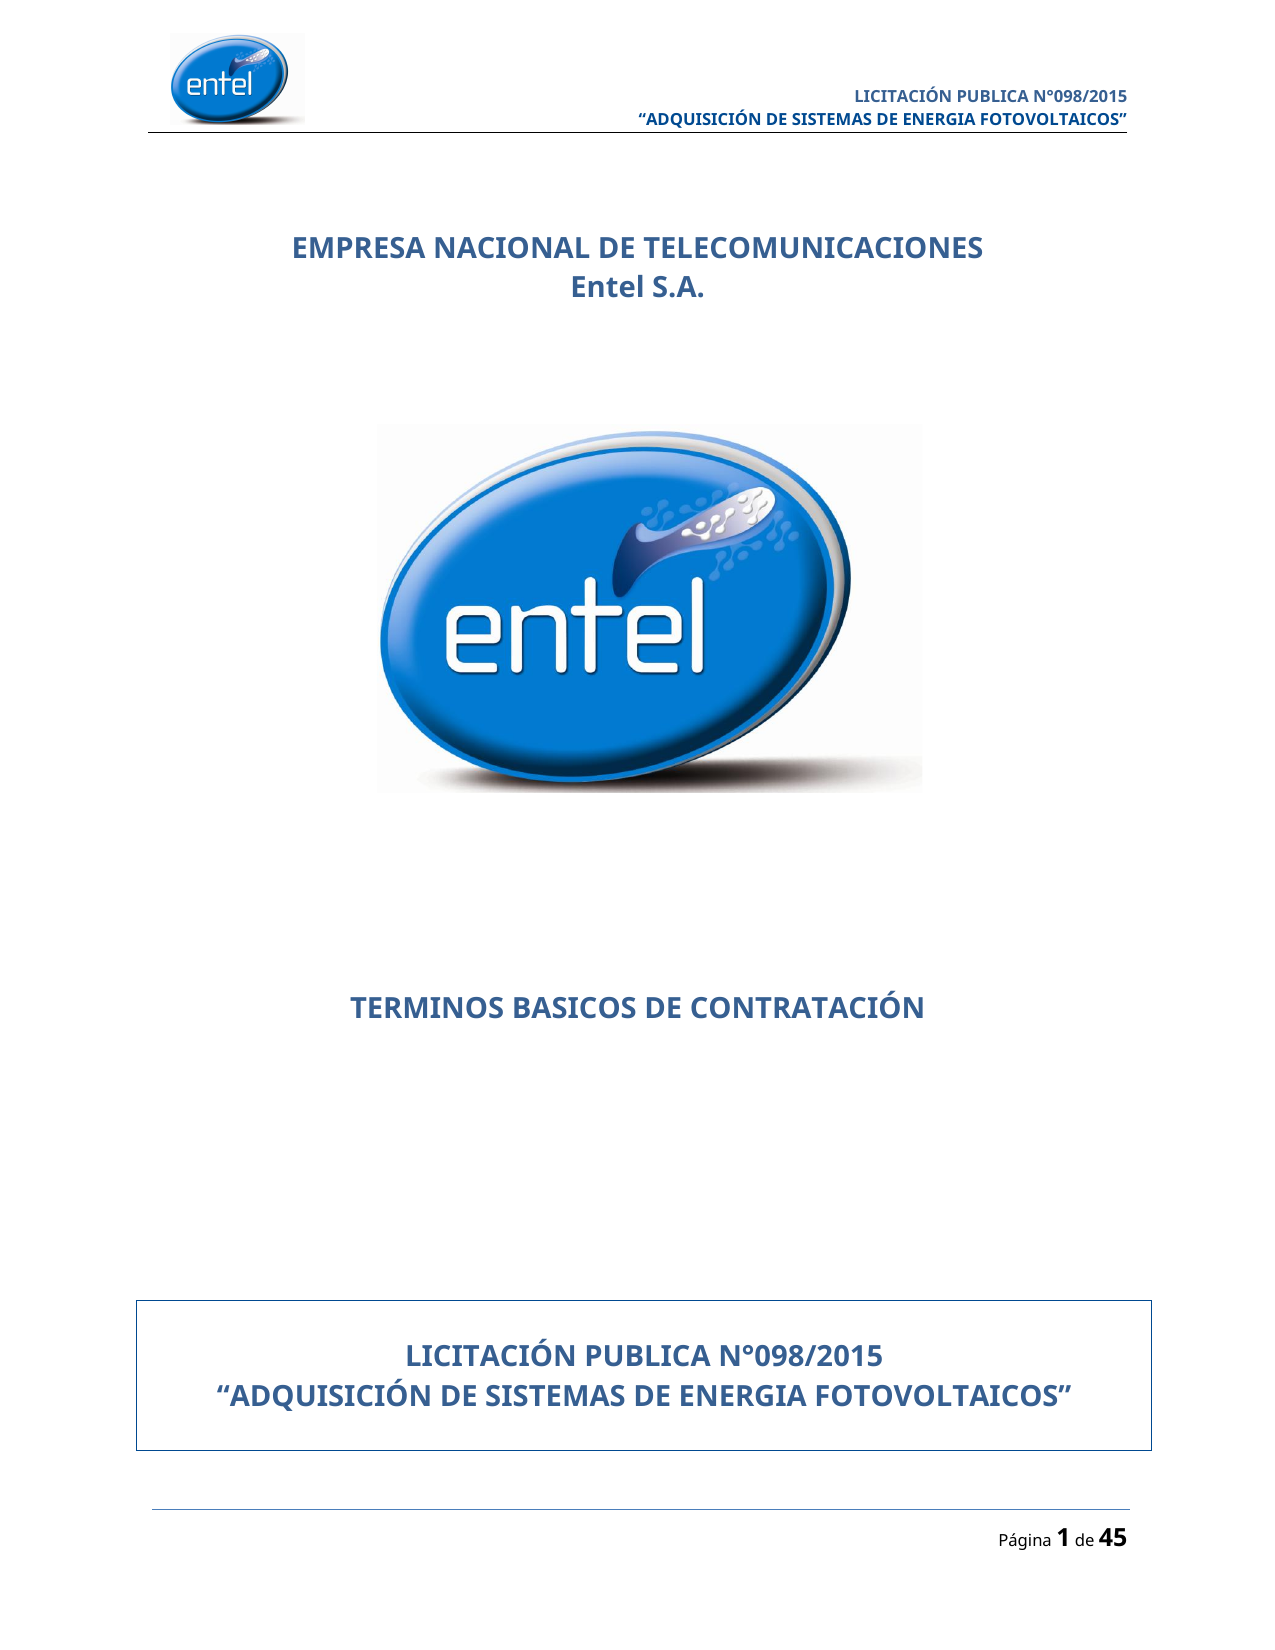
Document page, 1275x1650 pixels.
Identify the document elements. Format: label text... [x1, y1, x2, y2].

table_header LICITACIÓN PUBLICA N°098/2015 “ADQUISICIÓN DE SISTEMAS DE ENERGIA FOTOVOLTAICOS” [137, 1301, 1151, 1450]
text TERMINOS BASICOS DE CONTRATACIÓN [148, 988, 1127, 1027]
text Entel S.A. [148, 267, 1127, 306]
picture [170, 33, 305, 125]
text EMPRESA NACIONAL DE TELECOMUNICACIONES [148, 227, 1127, 267]
picture [376, 424, 923, 793]
